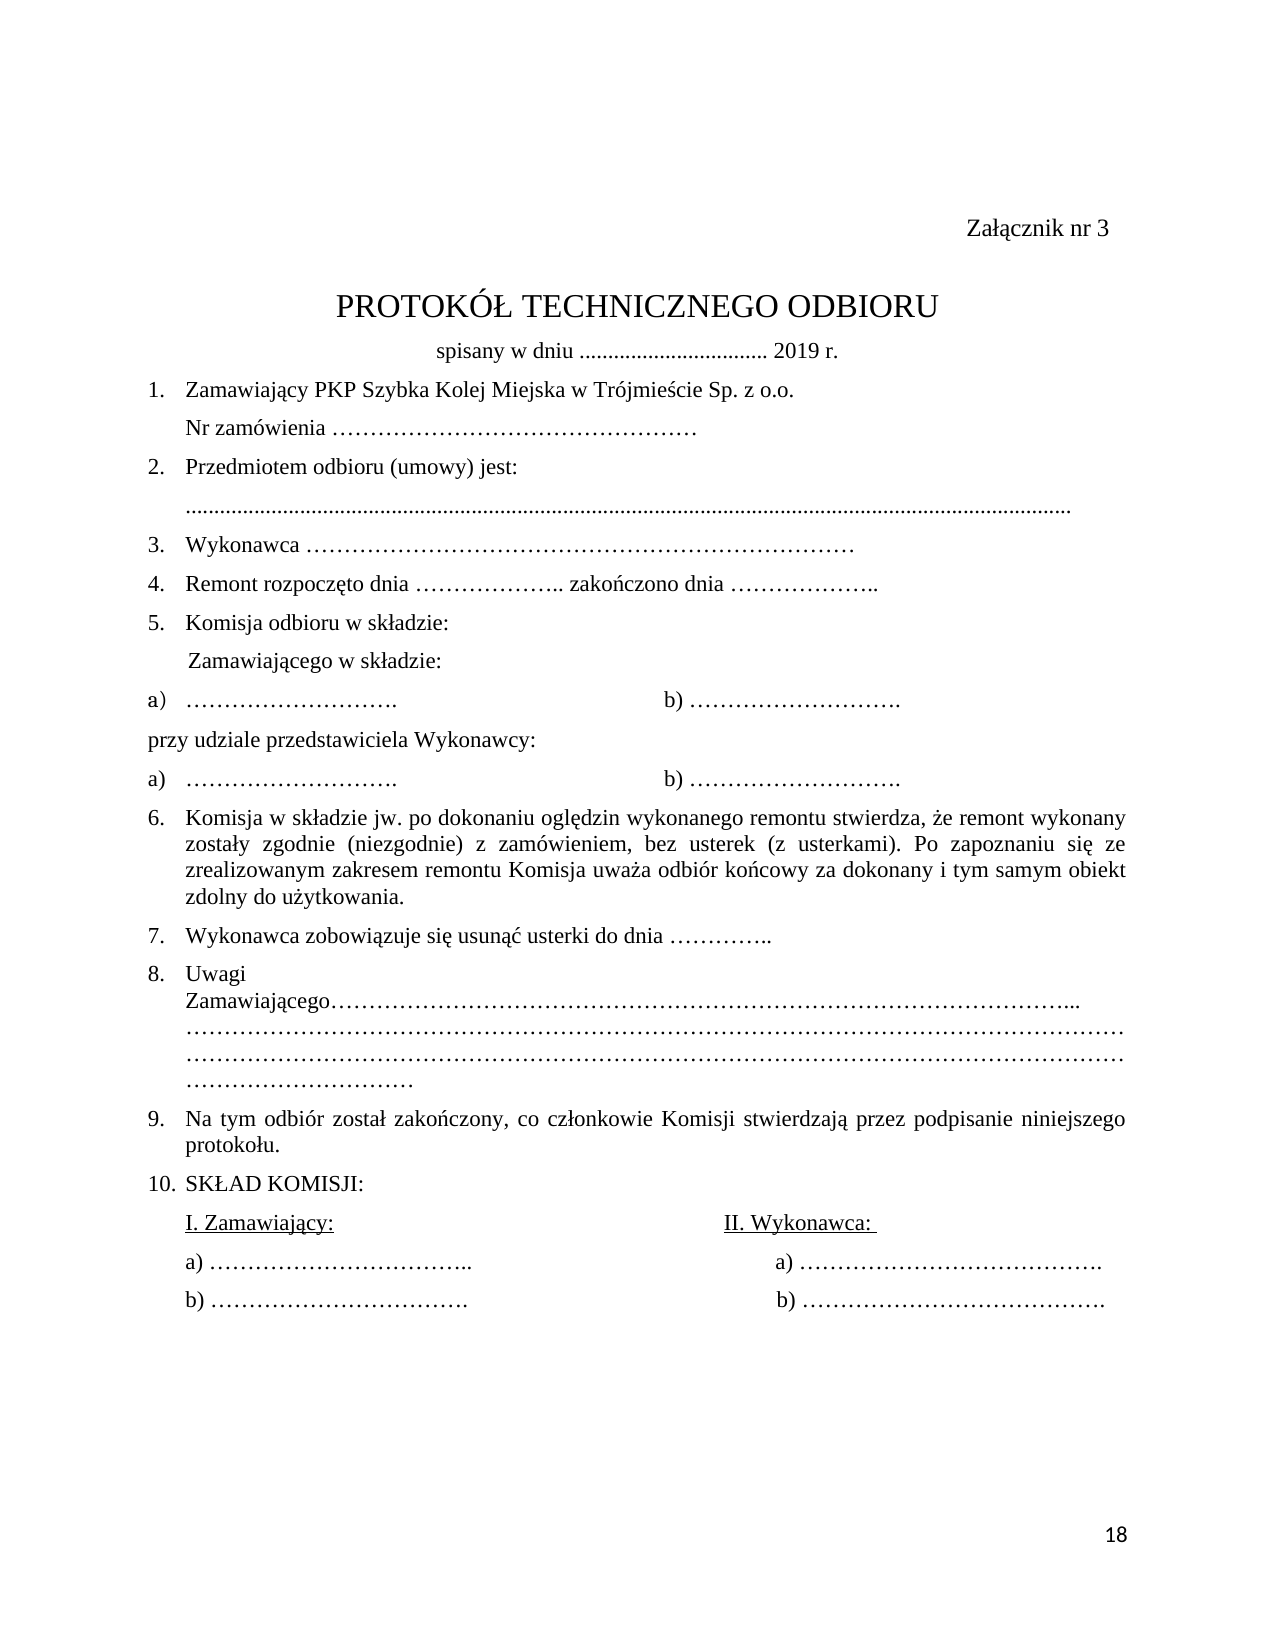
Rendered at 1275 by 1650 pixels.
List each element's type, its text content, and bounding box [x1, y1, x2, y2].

text a) …………………………….. a) …………………………………. [185, 1248, 1127, 1274]
list Wykonawca ……………………………………………………………… [148, 531, 1127, 557]
list ………………………. b) ………………………. [148, 686, 1127, 713]
text przy udziale przedstawiciela Wykonawcy: [148, 726, 1127, 752]
text Nr zamówienia ………………………………………… [148, 414, 1127, 441]
text I. Zamawiający: II. Wykonawca: [185, 1209, 1127, 1235]
text PROTOKÓŁ TECHNICZNEGO ODBIORU [148, 286, 1127, 324]
list ………………………. b) ………………………. [148, 765, 1127, 791]
list Przedmiotem odbioru (umowy) jest: [148, 453, 1127, 480]
list Wykonawca zobowiązuje się usunąć usterki do dnia ………….. [148, 922, 1127, 948]
list Komisja w składzie jw. po dokonaniu oględzin wykonanego remontu stwierdza, że remont wykonany zostały zgodnie (niezgodnie) z zamówieniem, bez usterek (z usterkami). Po zapoznaniu się ze zrealizowanym zakresem remontu Komisja uważa odbiór końcowy za dokonany i tym samym obiekt zdolny do użytkowania. [148, 804, 1127, 909]
list Uwagi Zamawiającego……………………………………………………………………………………... …………………………………………………………………………………………………………………………………………………………………………………………………………………………………………………… [148, 961, 1127, 1092]
text Załącznik nr 3 [148, 213, 1109, 243]
list Komisja odbioru w składzie: [148, 609, 1127, 635]
list Na tym odbiór został zakończony, co członkowie Komisji stwierdzają przez podpisanie niniejszego protokołu. [148, 1105, 1127, 1157]
text b) ……………………………. b) …………………………………. [185, 1287, 1127, 1313]
list Zamawiający PKP Szybka Kolej Miejska w Trójmieście Sp. z o.o. [148, 376, 1127, 402]
list SKŁAD KOMISJI: [148, 1170, 1127, 1196]
text ........................................................................................................................................................... [148, 492, 1127, 518]
text Zamawiającego w składzie: [148, 648, 1127, 674]
text spisany w dniu ................................. 2019 r. [148, 337, 1127, 363]
list Remont rozpoczęto dnia ……………….. zakończono dnia ……………….. [148, 570, 1127, 596]
